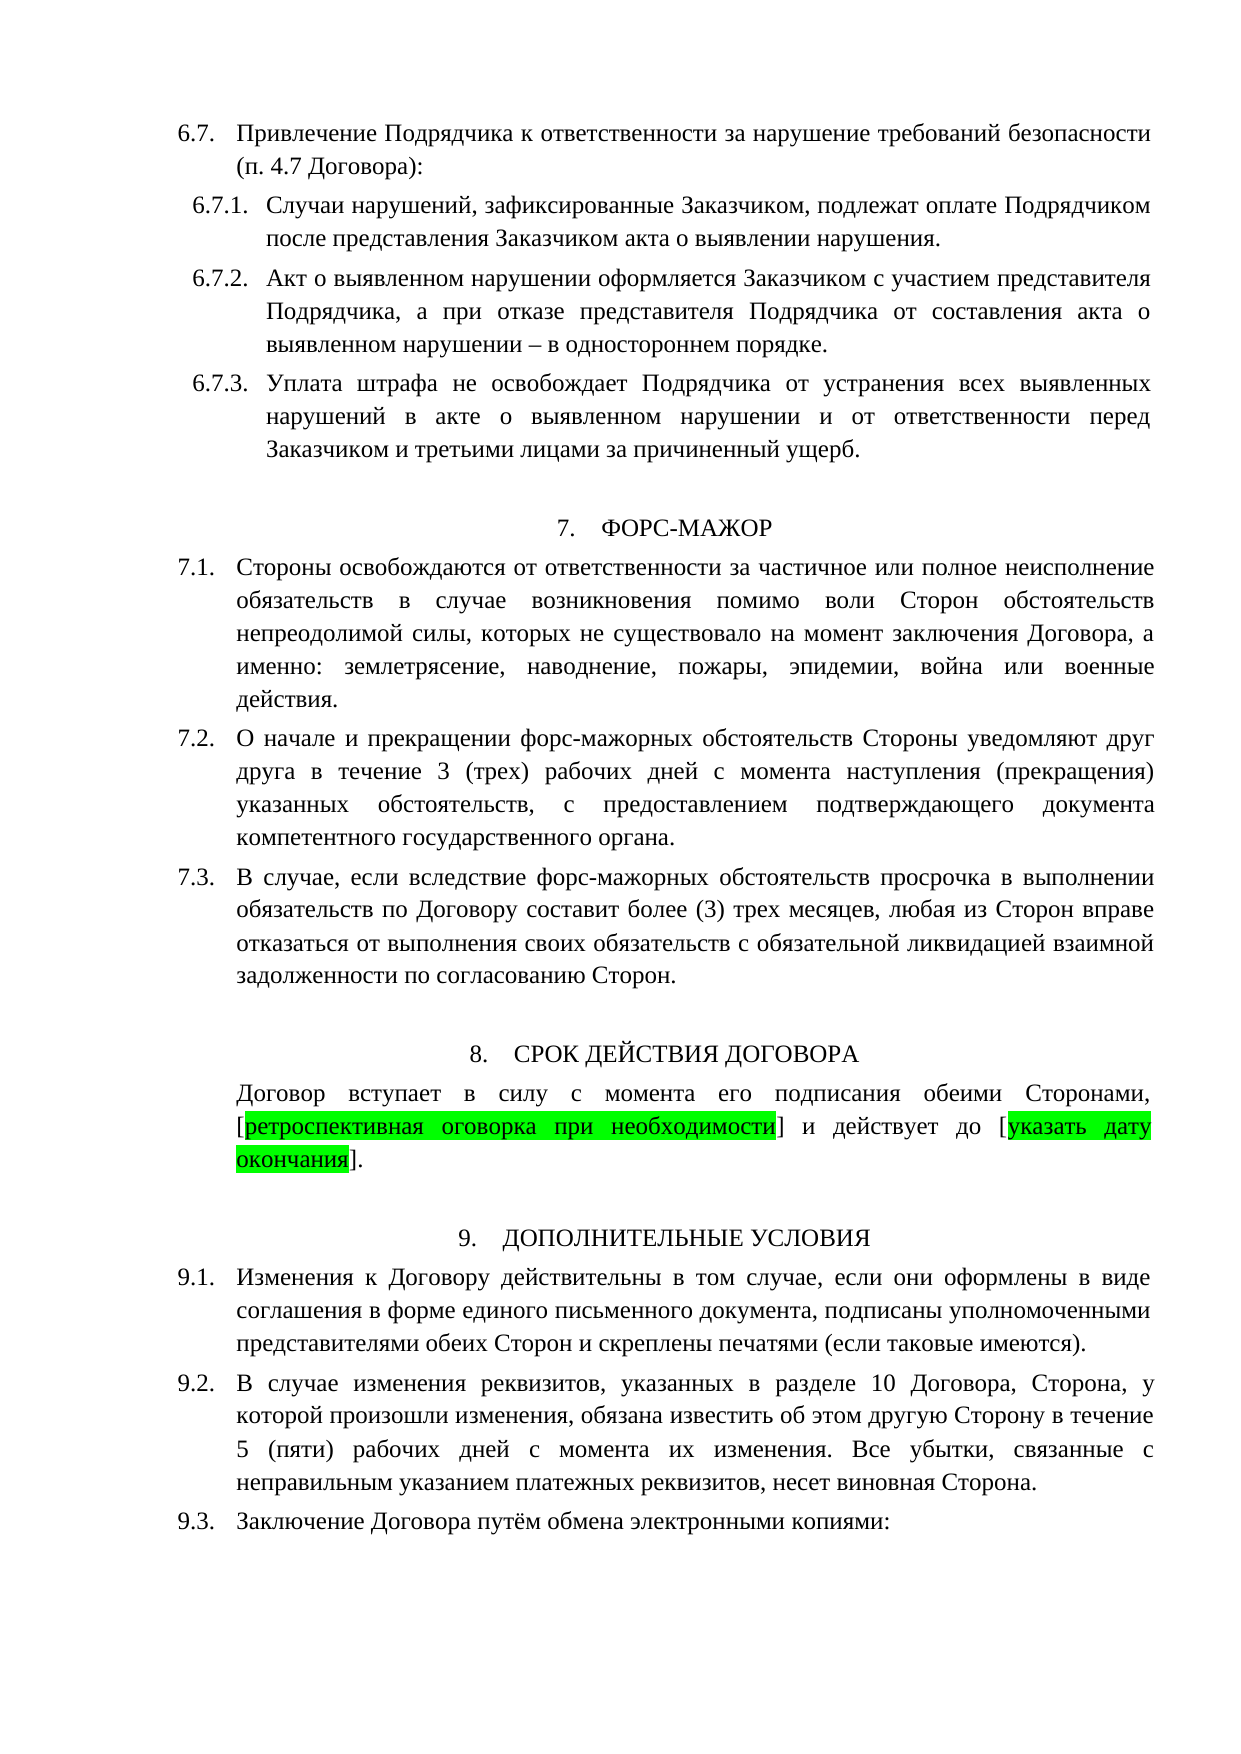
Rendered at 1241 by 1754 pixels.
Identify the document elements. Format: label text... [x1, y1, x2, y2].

list Акт о выявленном нарушении оформляется Заказчиком с участием представителя Подрядчика, а при отказе представителя Подрядчика от составления акта о выявленном нарушении – в одностороннем порядке. [192, 263, 1152, 357]
list Привлечение Подрядчика к ответственности за нарушение требований безопасности (п. 4.7 Договора): [177, 118, 1152, 180]
list В случае, если вследствие форс-мажорных обстоятельств просрочка в выполнении обязательств по Договору составит более (3) трех месяцев, любая из Сторон вправе отказаться от выполнения своих обязательств с обязательной ликвидацией взаимной задолженности по согласованию Сторон. [177, 862, 1155, 989]
list Уплата штрафа не освобождает Подрядчика от устранения всех выявленных нарушений в акте о выявленном нарушении и от ответственности перед Заказчиком и третьими лицами за причиненный ущерб. [192, 368, 1152, 463]
list Случаи нарушений, зафиксированные Заказчиком, подлежат оплате Подрядчиком после представления Заказчиком акта о выявлении нарушения. [192, 190, 1152, 252]
list СРОК ДЕЙСТВИЯ ДОГОВОРА [177, 1039, 1152, 1068]
list ФОРС-МАЖОР [177, 513, 1152, 541]
list ДОПОЛНИТЕЛЬНЫЕ УСЛОВИЯ [177, 1223, 1152, 1252]
list Изменения к Договору действительны в том случае, если они оформлены в виде соглашения в форме единого письменного документа, подписаны уполномоченными представителями обеих Сторон и скреплены печатями (если таковые имеются). [177, 1262, 1152, 1357]
list В случае изменения реквизитов, указанных в разделе 10 Договора, Сторона, у которой произошли изменения, обязана известить об этом другую Сторону в течение 5 (пяти) рабочих дней с момента их изменения. Все убытки, связанные с неправильным указанием платежных реквизитов, несет виновная Сторона. [177, 1368, 1155, 1495]
list О начале и прекращении форс-мажорных обстоятельств Стороны уведомляют друг друга в течение 3 (трех) рабочих дней с момента наступления (прекращения) указанных обстоятельств, с предоставлением подтверждающего документа компетентного государственного органа. [177, 723, 1155, 851]
text Договор вступает в силу с момента его подписания обеими Сторонами, [ретроспективная оговорка при необходимости] и действует до [указать дату окончания]. [236, 1078, 1152, 1173]
list Заключение Договора путём обмена электронными копиями: [177, 1506, 1155, 1535]
list Стороны освобождаются от ответственности за частичное или полное неисполнение обязательств в случае возникновения помимо воли Сторон обстоятельств непреодолимой силы, которых не существовало на момент заключения Договора, а именно: землетрясение, наводнение, пожары, эпидемии, война или военные действия. [177, 552, 1155, 713]
